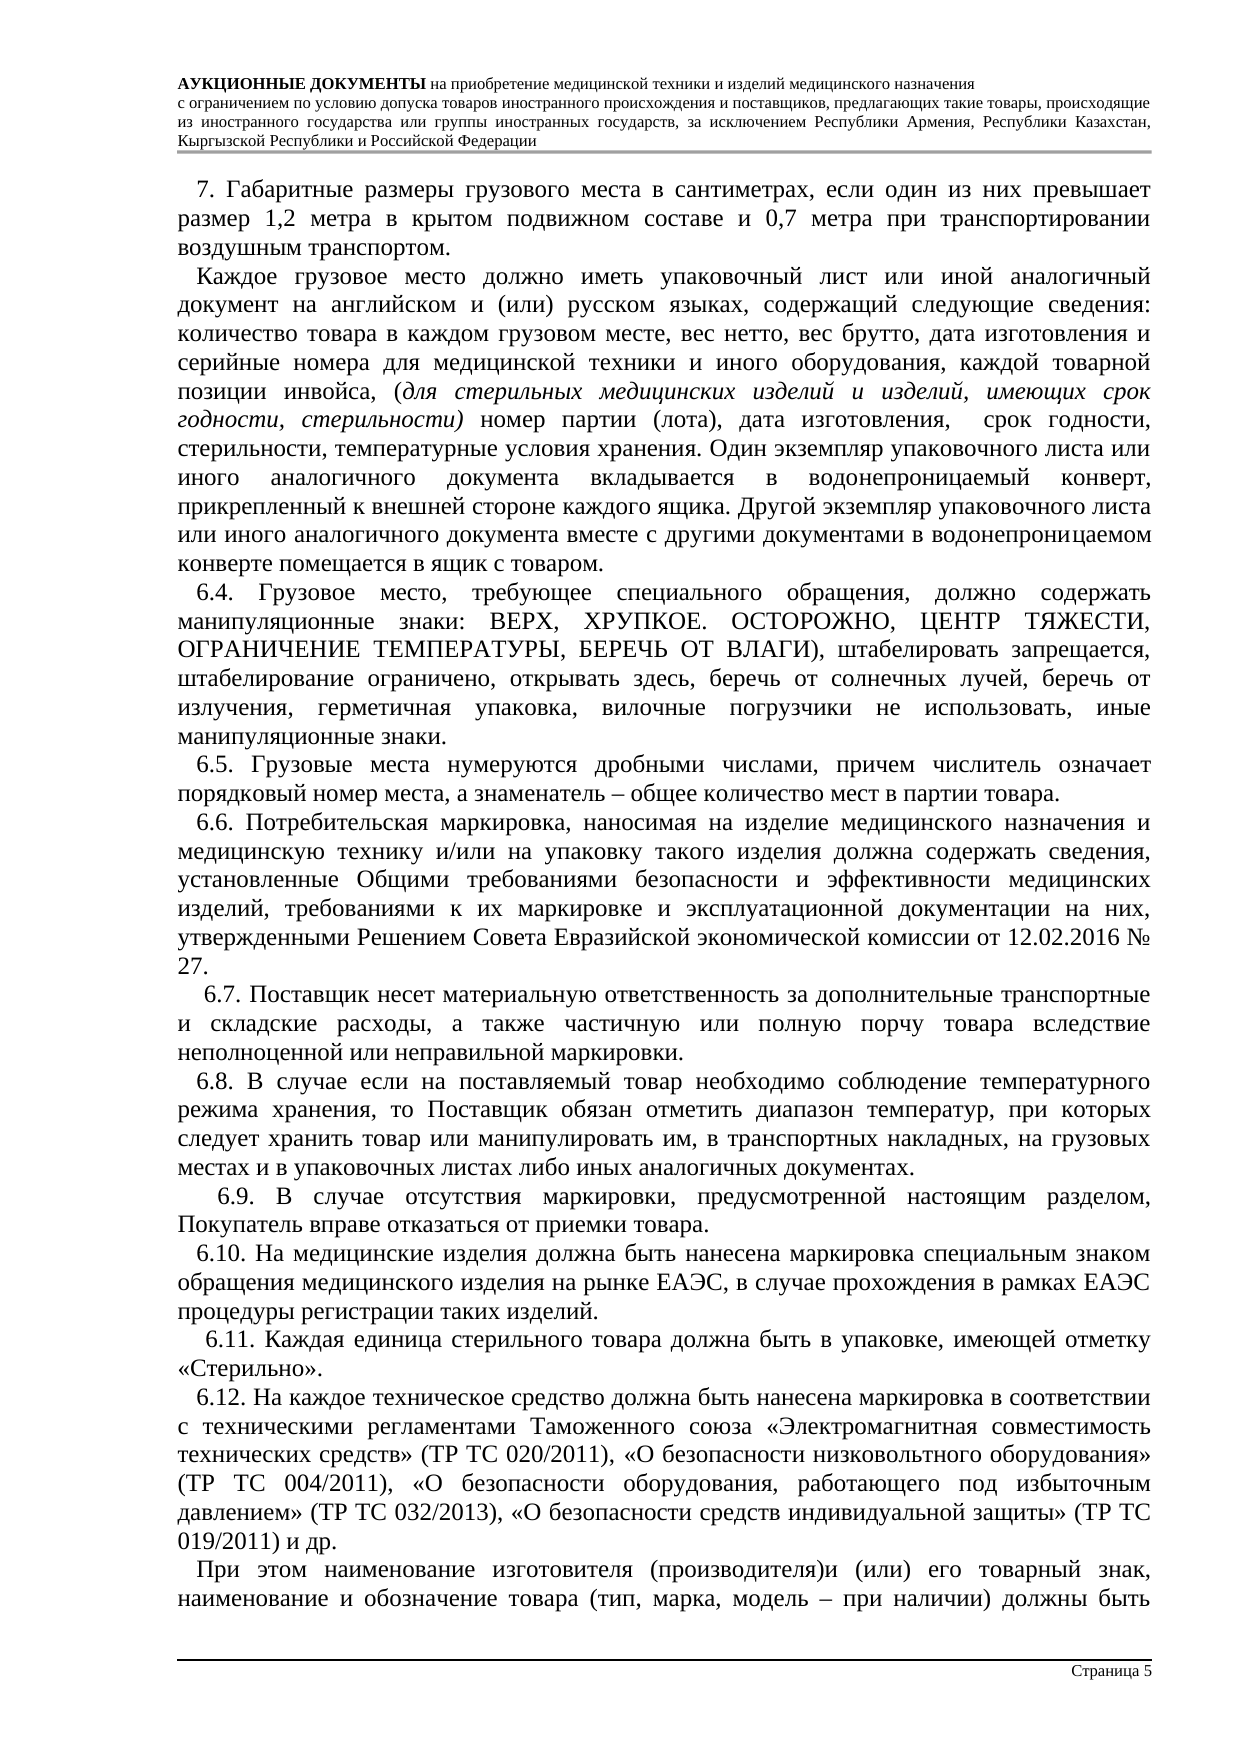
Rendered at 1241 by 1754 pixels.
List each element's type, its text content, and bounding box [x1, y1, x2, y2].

text 6.10. На медицинские изделия должна быть нанесена маркировка специальным знаком обращения медицинского изделия на рынке ЕАЭС, в случае прохождения в рамках ЕАЭС процедуры регистрации таких изделий. [177, 1238, 1152, 1324]
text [177, 1554, 1152, 1612]
text 7. Габаритные размеры грузового места в сантиметрах, если один из них превышает размер 1,2 метра в крытом подвижном составе и 0,7 метра при транспортировании воздушным транспортом. [177, 174, 1152, 261]
text 6.11. Каждая единица стерильного товара должна быть в упаковке, имеющей отметку «Стерильно». [177, 1324, 1152, 1382]
text 6.12. На каждое техническое средство должна быть нанесена маркировка в соответствии с техническими регламентами Таможенного союза «Электромагнитная совместимость технических средств» (ТР ТС 020/2011), «О безопасности низковольтного оборудования» (ТР ТС 004/2011), «О безопасности оборудования, работающего под избыточным давлением» (ТР ТС 032/2013), «О безопасности средств индивидуальной защиты» (ТР ТС 019/2011) и др. [177, 1382, 1152, 1554]
text 6.5. Грузовые места нумеруются дробными числами, причем числитель означает порядковый номер места, а знаменатель – общее количество мест в партии товара. [177, 749, 1152, 807]
text Каждое грузовое место должно иметь упаковочный лист или иной аналогичный документ на английском и (или) русском языках, содержащий следующие сведения: количество товара в каждом грузовом месте, вес нетто, вес брутто, дата изготовления и серийные номера для медицинской техники и иного оборудования, каждой товарной позиции инвойса, (для стерильных медицинских изделий и изделий, имеющих срок годности, стерильности) номер партии (лота), дата изготовления, срок годности, стерильности, температурные условия хранения. Один экземпляр упаковочного листа или иного аналогичного документа вкладывается в водонепроницаемый конверт, прикрепленный к внешней стороне каждого ящика. Другой экземпляр упаковочного листа или иного аналогичного документа вместе с другими документами в водонепроницаемом конверте помещается в ящик с товаром. [177, 261, 1152, 577]
text 6.4. Грузовое место, требующее специального обращения, должно содержать манипуляционные знаки: ВЕРХ, ХРУПКОЕ. ОСТОРОЖНО, ЦЕНТР ТЯЖЕСТИ, ОГРАНИЧЕНИЕ ТЕМПЕРАТУРЫ, БЕРЕЧЬ ОТ ВЛАГИ), штабелировать запрещается, штабелирование ограничено, открывать здесь, беречь от солнечных лучей, беречь от излучения, герметичная упаковка, вилочные погрузчики не использовать, иные манипуляционные знаки. [177, 577, 1152, 749]
text 6.8. В случае если на поставляемый товар необходимо соблюдение температурного режима хранения, то Поставщик обязан отметить диапазон температур, при которых следует хранить товар или манипулировать им, в транспортных накладных, на грузовых местах и в упаковочных листах либо иных аналогичных документах. [177, 1066, 1152, 1181]
text 6.6. Потребительская маркировка, наносимая на изделие медицинского назначения и медицинскую технику и/или на упаковку такого изделия должна содержать сведения, установленные Общими требованиями безопасности и эффективности медицинских изделий, требованиями к их маркировке и эксплуатационной документации на них, утвержденными Решением Совета Евразийской экономической комиссии от 12.02.2016 № 27. [177, 807, 1152, 979]
text 6.7. Поставщик несет материальную ответственность за дополнительные транспортные и складские расходы, а также частичную или полную порчу товара вследствие неполноценной или неправильной маркировки. [177, 979, 1152, 1066]
text 6.9. В случае отсутствия маркировки, предусмотренной настоящим разделом, Покупатель вправе отказаться от приемки товара. [177, 1181, 1152, 1238]
